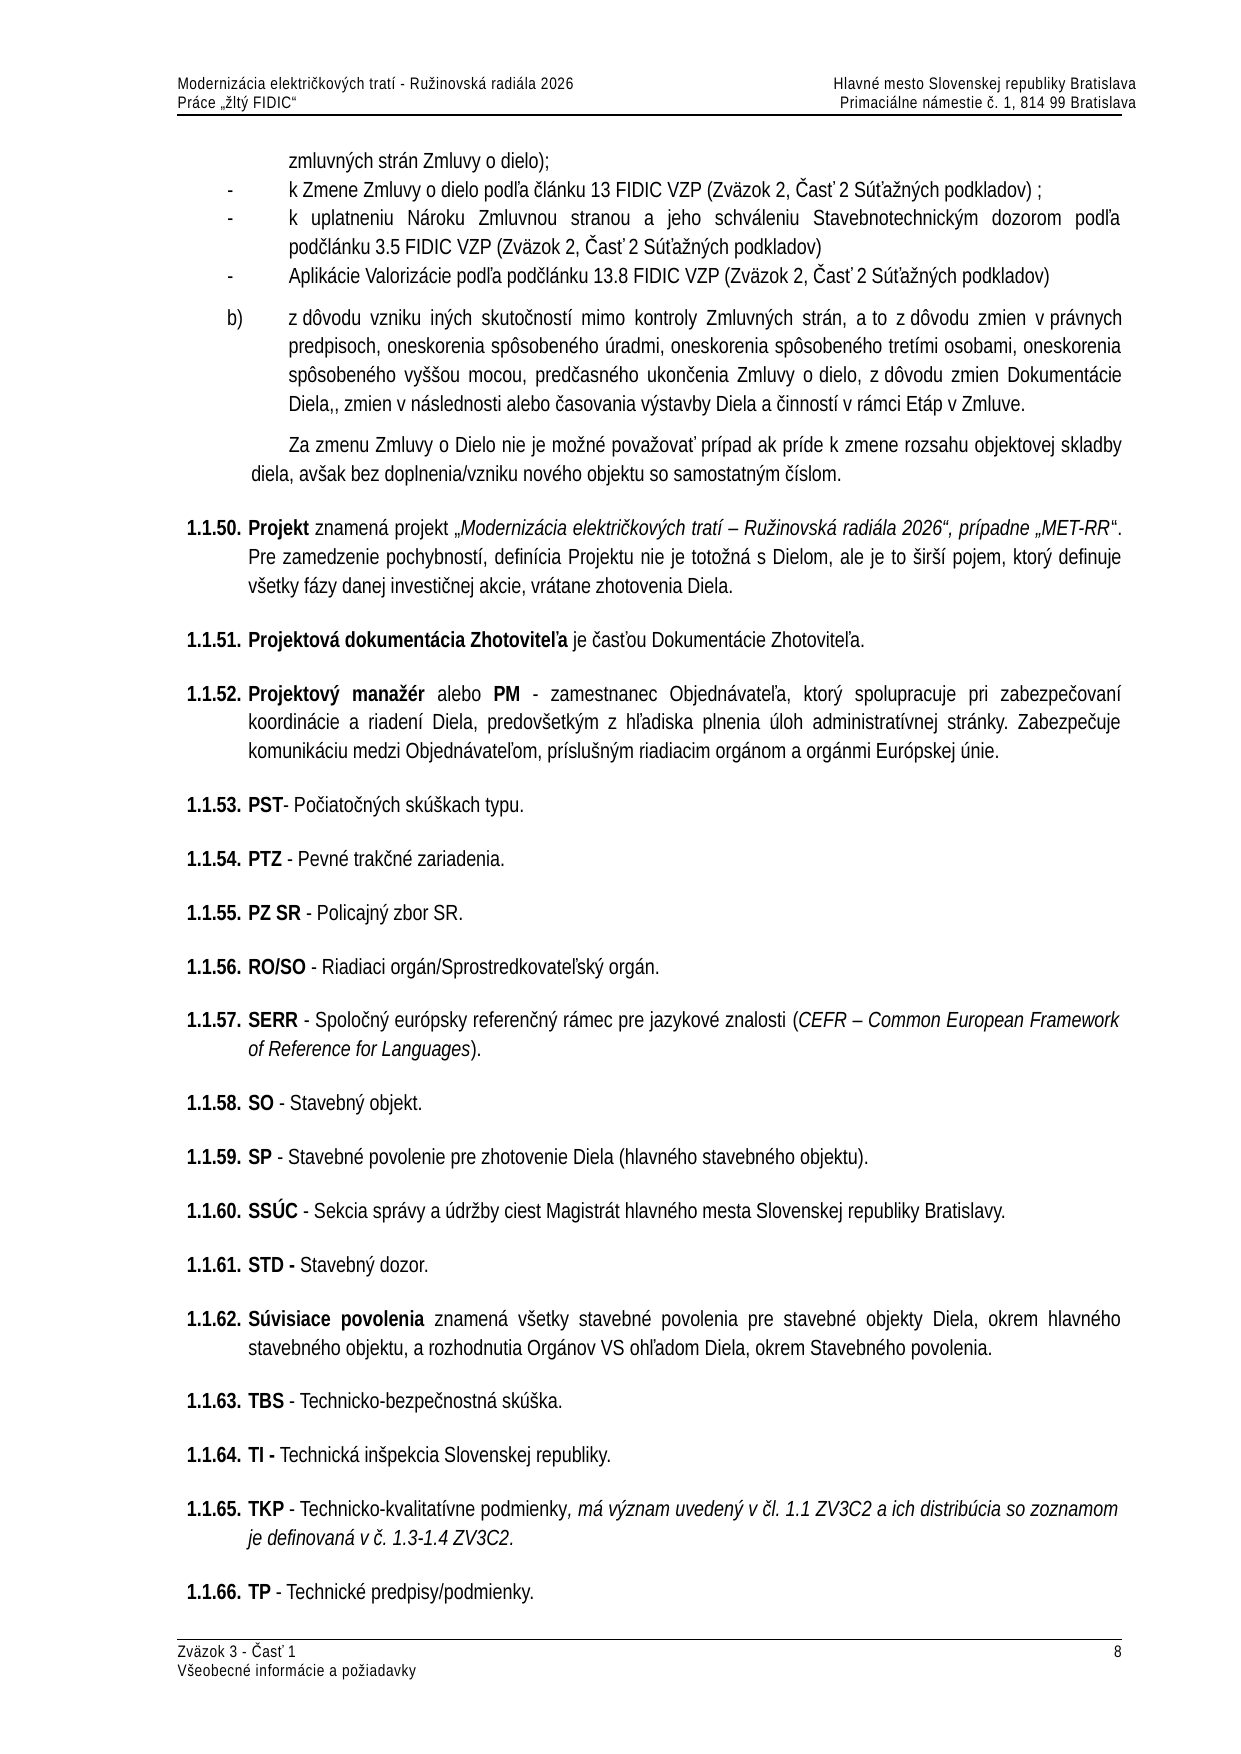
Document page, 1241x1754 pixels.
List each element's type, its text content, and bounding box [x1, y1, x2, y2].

text PST- Počiatočných skúškach typu. [187, 792, 1122, 817]
text PZ SR - Policajný zbor SR. [187, 900, 1122, 925]
list k Zmene Zmluvy o dielo podľa článku 13 FIDIC VZP (Zväzok 2, Časť 2 Súťažných podkladov) ; [227, 176, 1122, 202]
list Aplikácie Valorizácie podľa podčlánku 13.8 FIDIC VZP (Zväzok 2, Časť 2 Súťažných podkladov) [227, 263, 1122, 288]
text STD - Stavebný dozor. [187, 1252, 1122, 1277]
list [227, 148, 1122, 173]
text TBS - Technicko-bezpečnostná skúška. [187, 1388, 1122, 1413]
text TI - Technická inšpekcia Slovenskej republiky. [187, 1442, 1122, 1467]
text Projektová dokumentácia Zhotoviteľa je časťou Dokumentácie Zhotoviteľa. [187, 627, 1122, 652]
text RO/SO - Riadiaci orgán/Sprostredkovateľský orgán. [187, 953, 1122, 979]
text SERR - Spoločný európsky referenčný rámec pre jazykové znalosti (CEFR – Common European Framework of Reference for Languages). [187, 1007, 1122, 1061]
list k uplatneniu Nároku Zmluvnou stranou a jeho schváleniu Stavebnotechnickým dozorom podľa podčlánku 3.5 FIDIC VZP (Zväzok 2, Časť 2 Súťažných podkladov) [227, 205, 1122, 259]
text SP - Stavebné povolenie pre zhotovenie Diela (hlavného stavebného objektu). [187, 1144, 1122, 1169]
list z dôvodu vzniku iných skutočností mimo kontroly Zmluvných strán, a to z dôvodu zmien v právnych predpisoch, oneskorenia spôsobeného úradmi, oneskorenia spôsobeného tretími osobami, oneskorenia spôsobeného vyššou mocou, predčasného ukončenia Zmluvy o dielo, z dôvodu zmien Dokumentácie Diela,, zmien v následnosti alebo časovania výstavby Diela a činností v rámci Etáp v Zmluve. [227, 304, 1122, 416]
text TKP - Technicko-kvalitatívne podmienky, má význam uvedený v čl. 1.1 ZV3C2 a ich distribúcia so zoznamom je definovaná v č. 1.3-1.4 ZV3C2. [187, 1496, 1122, 1550]
text Projekt znamená projekt „Modernizácia električkových tratí – Ružinovská radiála 2026“, prípadne „MET-RR“. Pre zamedzenie pochybností, definícia Projektu nie je totožná s Dielom, ale je to širší pojem, ktorý definuje všetky fázy danej investičnej akcie, vrátane zhotovenia Diela. [187, 515, 1122, 598]
text Projektový manažér alebo PM - zamestnanec Objednávateľa, ktorý spolupracuje pri zabezpečovaní koordinácie a riadení Diela, predovšetkým z hľadiska plnenia úloh administratívnej stránky. Zabezpečuje komunikáciu medzi Objednávateľom, príslušným riadiacim orgánom a orgánmi Európskej únie. [187, 680, 1122, 763]
text TP - Technické predpisy/podmienky. [187, 1579, 1122, 1604]
text SSÚC - Sekcia správy a údržby ciest Magistrát hlavného mesta Slovenskej republiky Bratislavy. [187, 1198, 1122, 1223]
text Súvisiace povolenia znamená všetky stavebné povolenia pre stavebné objekty Diela, okrem hlavného stavebného objektu, a rozhodnutia Orgánov VS ohľadom Diela, okrem Stavebného povolenia. [187, 1306, 1122, 1359]
text PTZ - Pevné trakčné zariadenia. [187, 846, 1122, 871]
list Za zmenu Zmluvy o Dielo nie je možné považovať prípad ak príde k zmene rozsahu objektovej skladby diela, avšak bez doplnenia/vzniku nového objektu so samostatným číslom. [251, 432, 1122, 486]
text SO - Stavebný objekt. [187, 1090, 1122, 1115]
